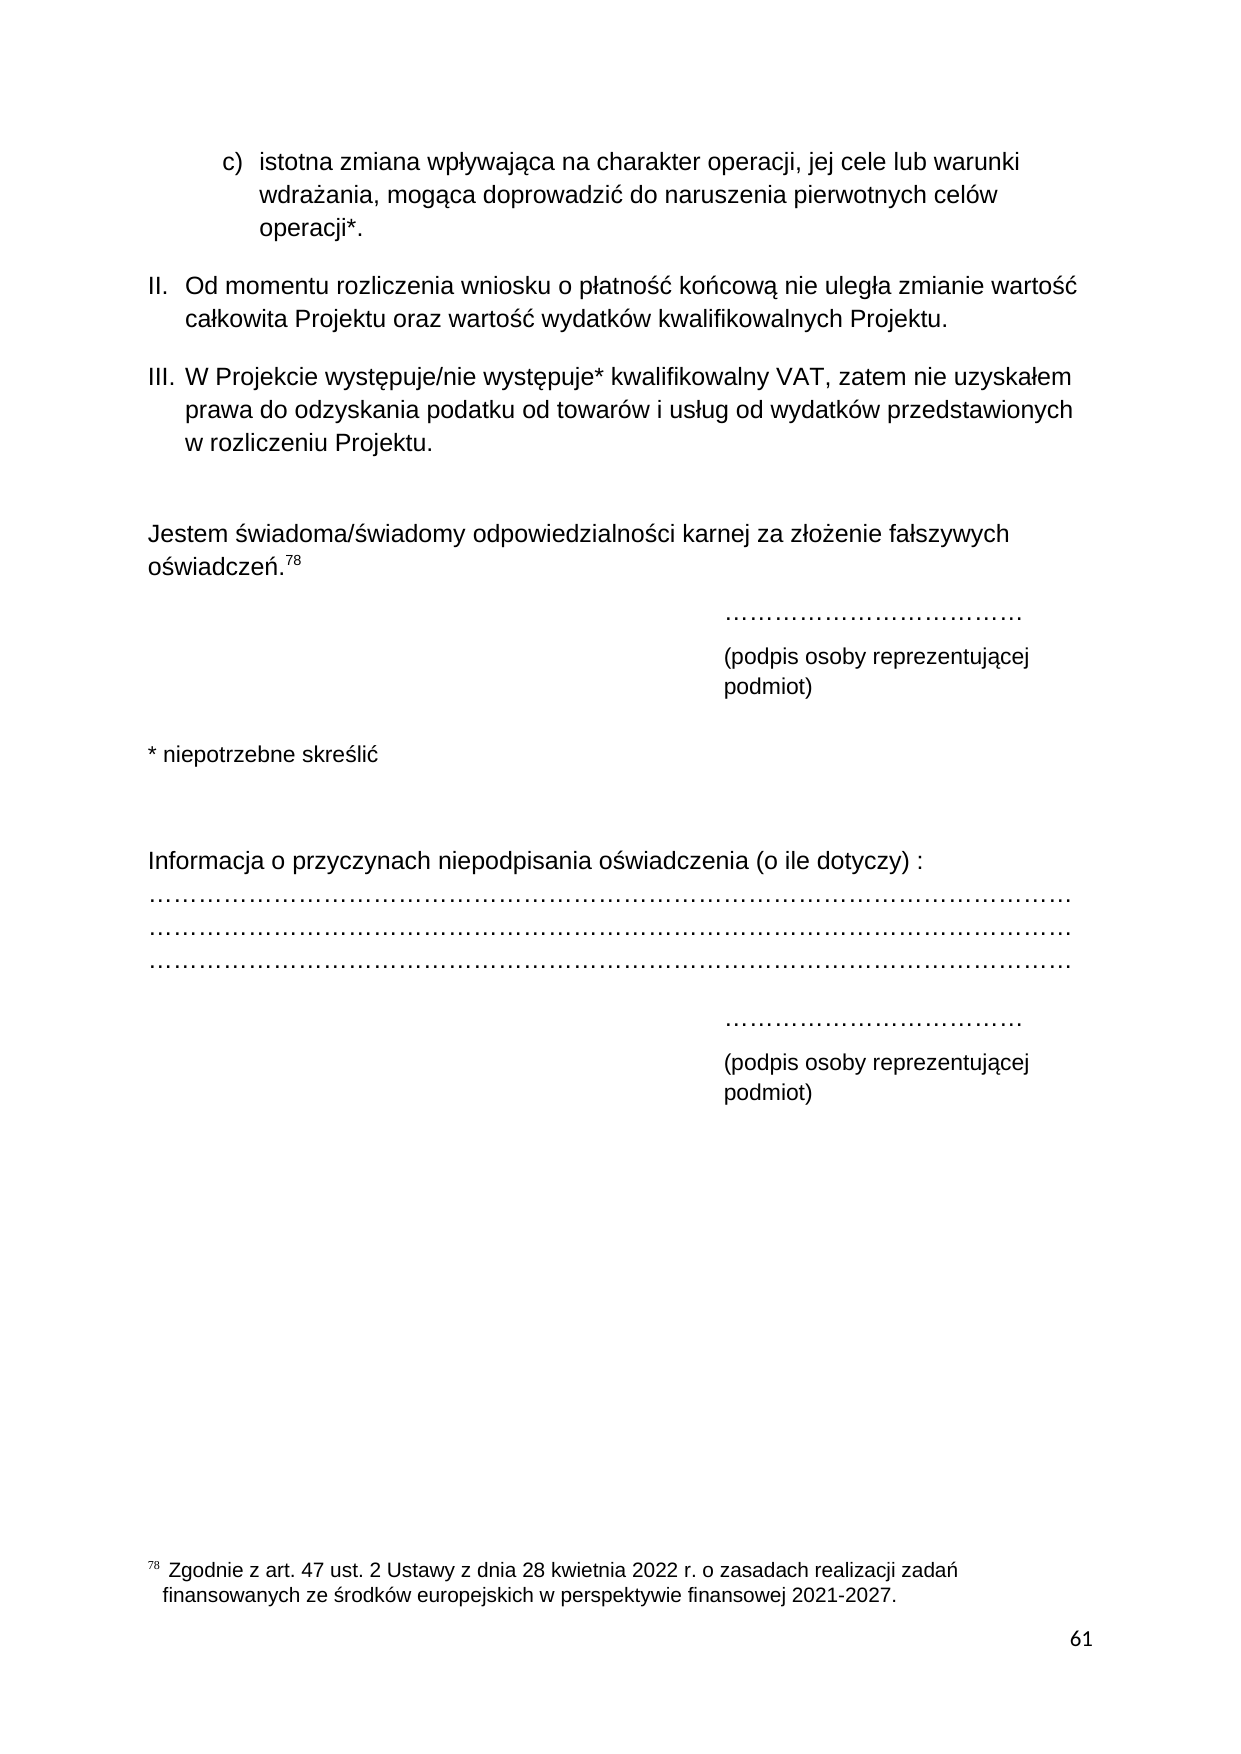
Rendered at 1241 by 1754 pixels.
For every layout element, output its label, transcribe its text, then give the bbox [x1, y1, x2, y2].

text Jestem świadoma/świadomy odpowiedzialności karnej za złożenie fałszywych oświadczeń. [148, 519, 1093, 581]
text (podpis osoby reprezentującej podmiot) [723, 1049, 1093, 1105]
text ……………………………… [723, 1003, 1093, 1032]
list istotna zmiana wpływająca na charakter operacji, jej cele lub warunki wdrażania, mogąca doprowadzić do naruszenia pierwotnych celów operacji*. [222, 147, 1093, 241]
list W Projekcie występuje/nie występuje* kwalifikowalny VAT, zatem nie uzyskałem prawa do odzyskania podatku od towarów i usług od wydatków przedstawionych w rozliczeniu Projektu. [148, 362, 1093, 457]
text * niepotrzebne skreślić [148, 741, 1093, 767]
text (podpis osoby reprezentującej podmiot) [723, 643, 1093, 699]
text ……………………………… [723, 597, 1093, 626]
list Od momentu rozliczenia wniosku o płatność końcową nie uległa zmianie wartość całkowita Projektu oraz wartość wydatków kwalifikowalnych Projektu. [148, 271, 1093, 332]
text Informacja o przyczynach niepodpisania oświadczenia (o ile dotyczy) : ……………………………………………………………………………………………………………………………………………………………………………………………………………………………………………………………………………………………………… [148, 846, 1093, 974]
